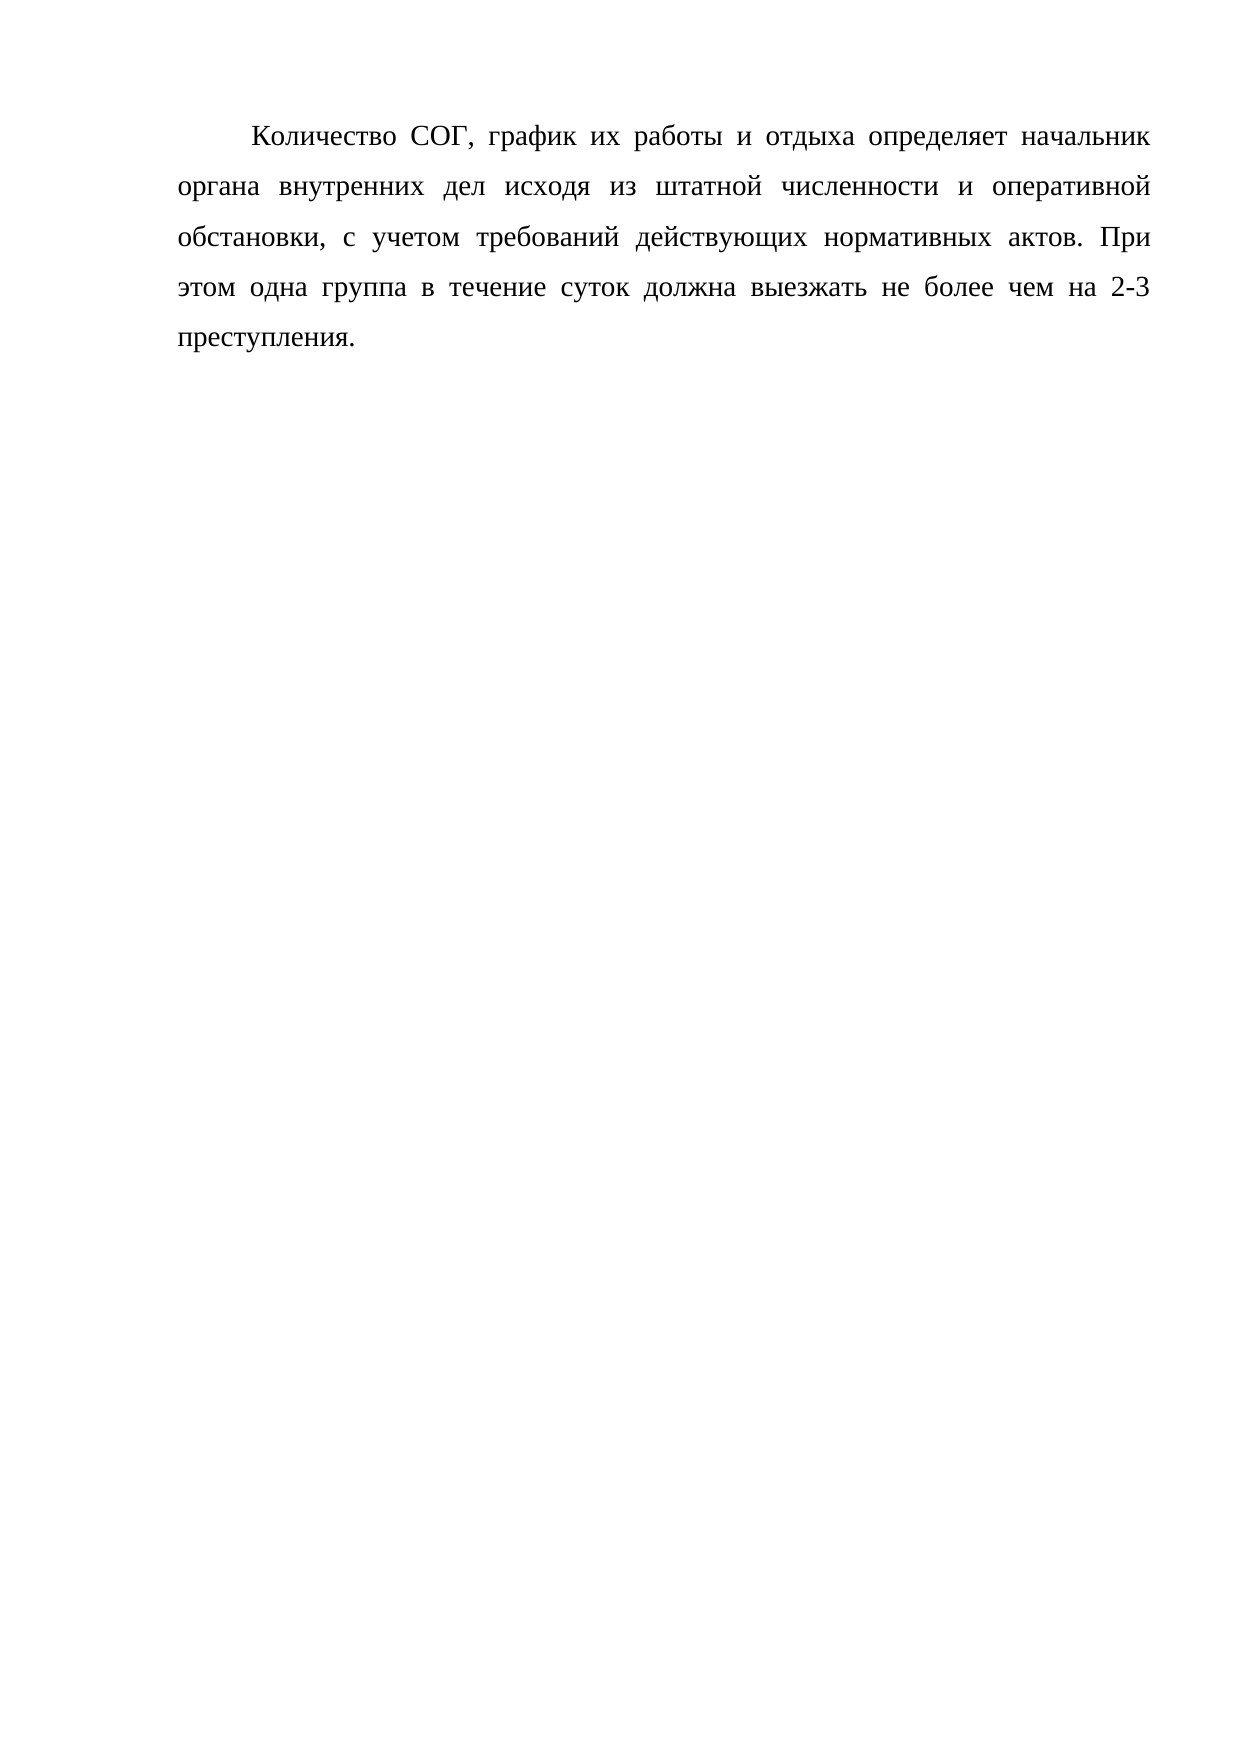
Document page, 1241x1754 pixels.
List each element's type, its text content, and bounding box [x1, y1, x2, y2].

text Количество СОГ, график их работы и отдыха определяет начальник органа внутренних дел исходя из штатной численности и оперативной обстановки, с учетом требований действующих нормативных актов. При этом одна группа в течение суток должна выезжать не более чем на 2-3 преступления. [177, 118, 1152, 353]
